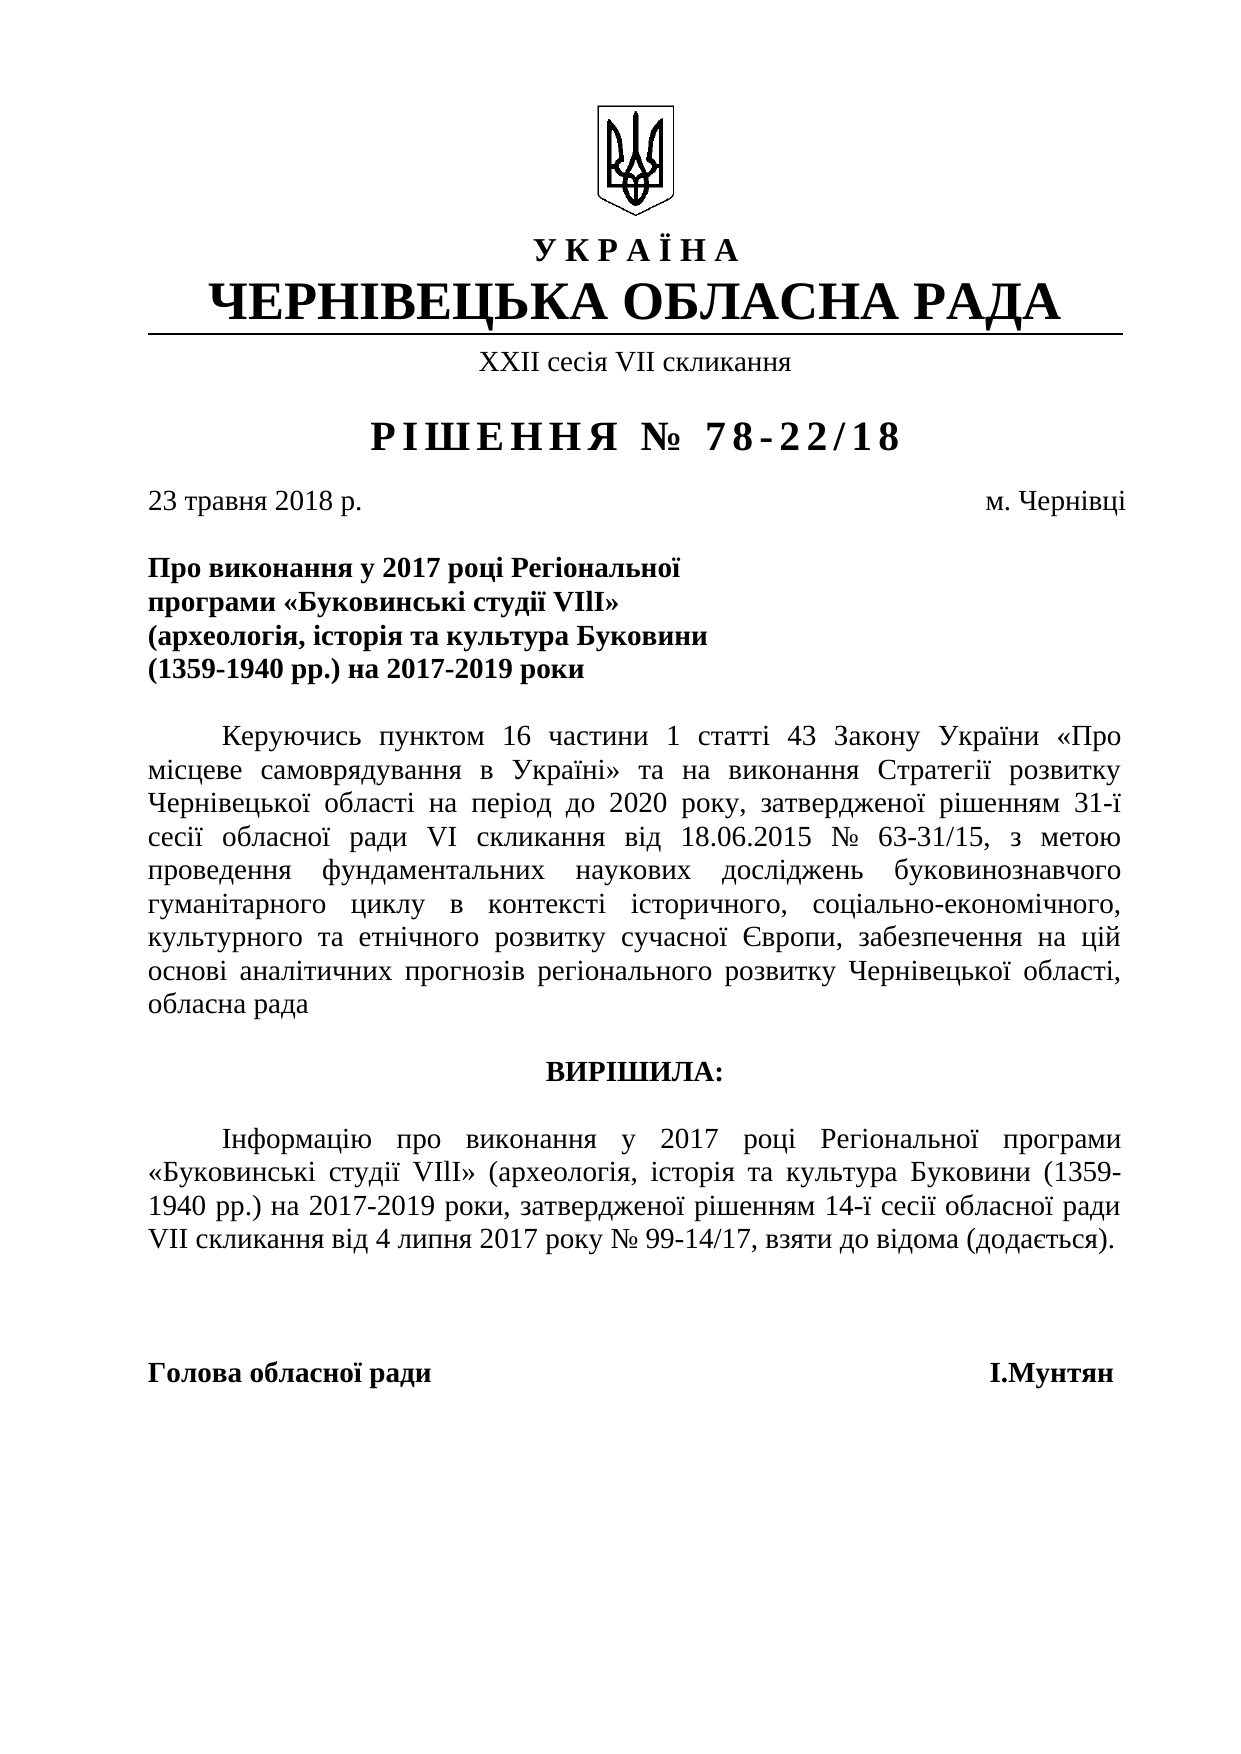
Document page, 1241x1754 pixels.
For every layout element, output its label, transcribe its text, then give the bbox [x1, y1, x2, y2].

text У К Р А Ї Н А [148, 219, 1123, 269]
text Голова обласної ради І.Мунтян [148, 1356, 1122, 1389]
text Про виконання у 2017 році Регіональної програми «Буковинські студії VIlI» (археологія, історія та культура Буковини (1359-1940 рр.) на 2017-2019 роки [148, 551, 709, 685]
text Керуючись пунктом 16 частини 1 статті 43 Закону України «Про місцеве самоврядування в Україні» та на виконання Стратегії розвитку Чернівецької області на період до 2020 року, затвердженої рішенням 31-ї сесії обласної ради VI скликання від 18.06.2015 № 63-31/15, з метою проведення фундаментальних наукових досліджень буковинознавчого гуманітарного циклу в контексті історичного, соціально-економічного, культурного та етнічного розвитку сучасної Європи, забезпечення на цій основі аналітичних прогнозів регіонального розвитку Чернівецької області, обласна рада [148, 718, 1122, 1020]
list Інформацію про виконання у 2017 році Регіональної програми «Буковинські студії VIlI» (археологія, історія та культура Буковини (1359-1940 рр.) на 2017-2019 роки, затвердженої рішенням 14-ї сесії обласної ради VІІ скликання від 4 липня 2017 року № 99-14/17, взяти до відома (додається). [148, 1121, 1122, 1255]
subtitle РІШЕННЯ № 78-22/18 [148, 411, 1122, 459]
table_header 23 травня 2018 р. [148, 484, 580, 517]
subtitle ЧЕРНІВЕЦЬКА ОБЛАСНА РАДА [148, 269, 1123, 333]
subtitle ХХІІ сесія VІІ скликання [148, 344, 1122, 378]
text ВИРІШИЛА: [148, 1054, 1122, 1087]
picture [595, 103, 676, 219]
table_header м. Чернівці [580, 484, 1137, 517]
